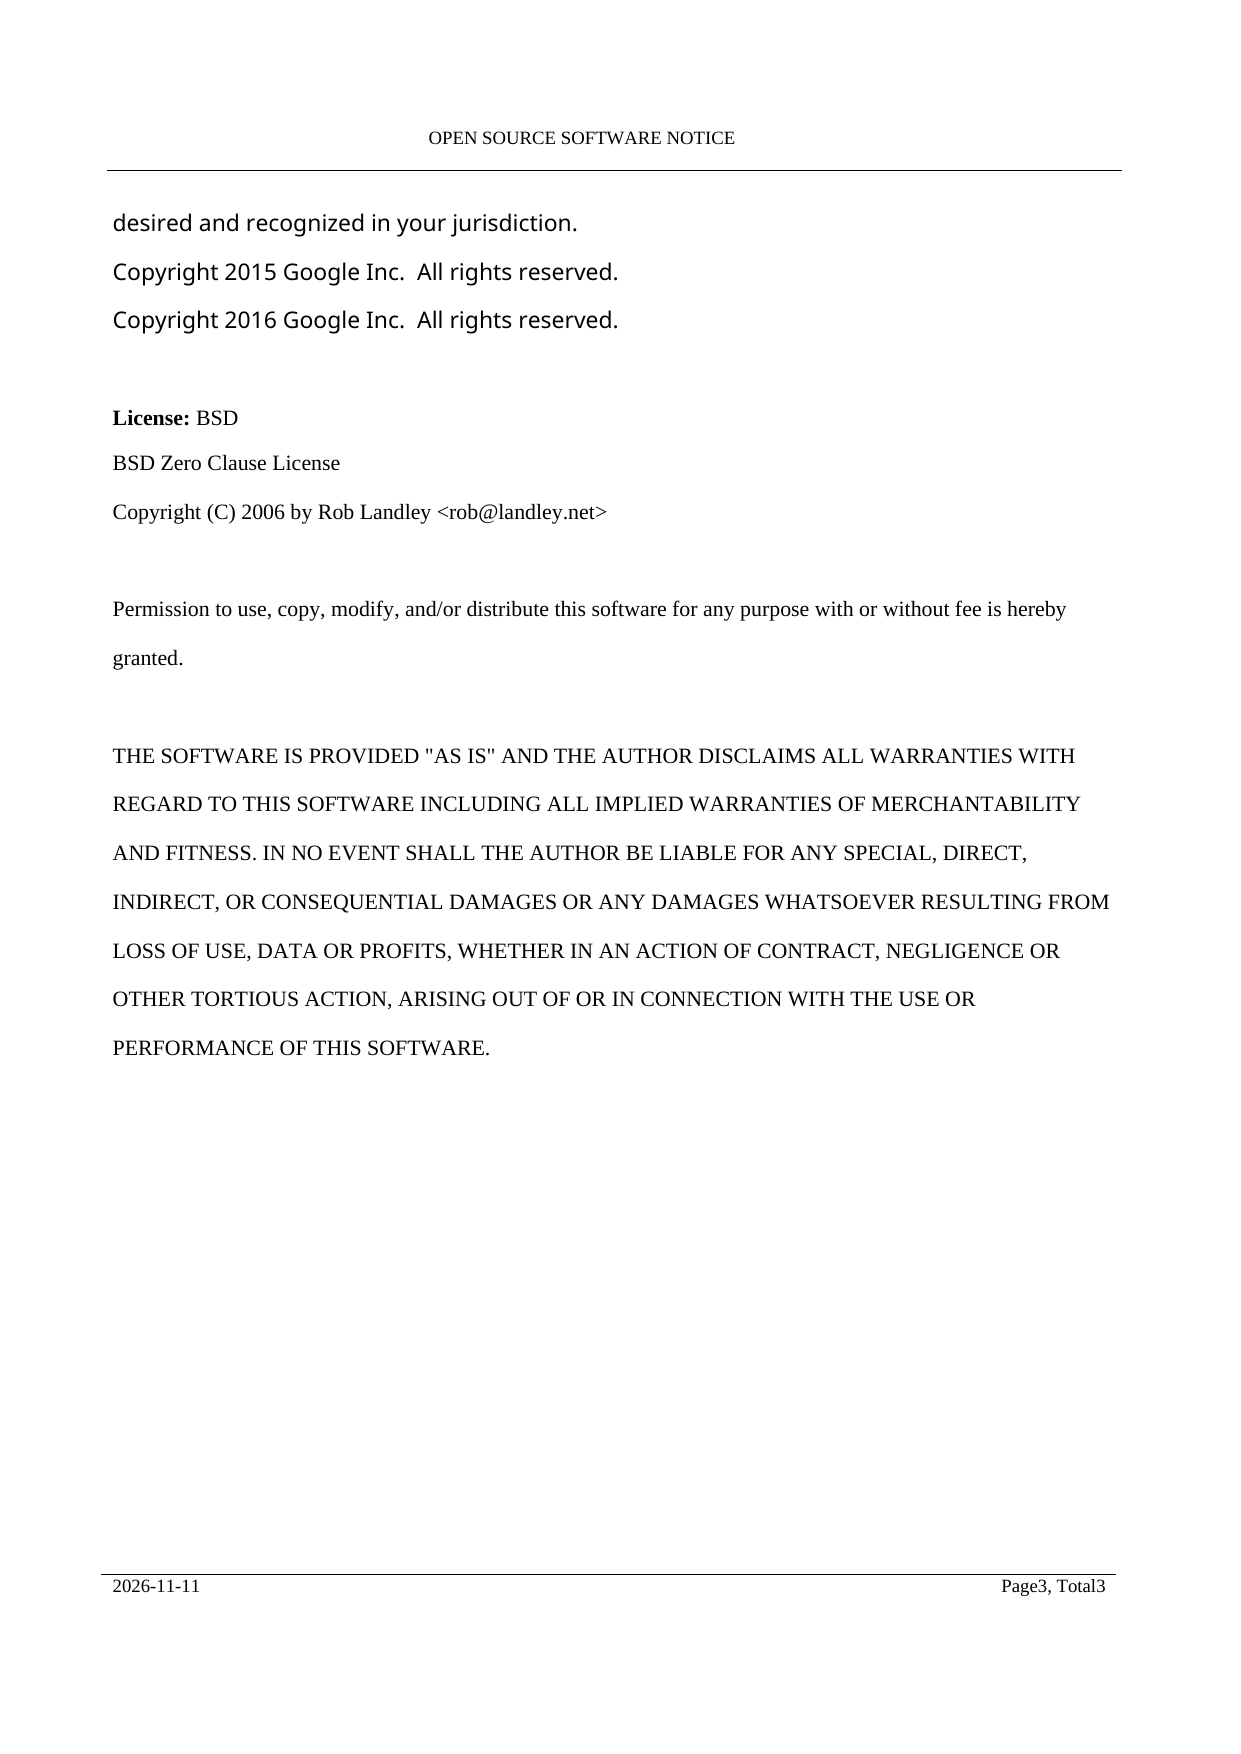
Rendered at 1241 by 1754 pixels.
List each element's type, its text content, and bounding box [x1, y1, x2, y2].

text License: BSD [112, 401, 1128, 434]
text BSD Zero Clause License Copyright (C) 2006 by Rob Landley <rob@landley.net> Permission to use, copy, modify, and/or distribute this software for any purpose with or without fee is hereby granted. THE SOFTWARE IS PROVIDED "AS IS" AND THE AUTHOR DISCLAIMS ALL WARRANTIES WITH REGARD TO THIS SOFTWARE INCLUDING ALL IMPLIED WARRANTIES OF MERCHANTABILITY AND FITNESS. IN NO EVENT SHALL THE AUTHOR BE LIABLE FOR ANY SPECIAL, DIRECT, INDIRECT, OR CONSEQUENTIAL DAMAGES OR ANY DAMAGES WHATSOEVER RESULTING FROM LOSS OF USE, DATA OR PROFITS, WHETHER IN AN ACTION OF CONTRACT, NEGLIGENCE OR OTHER TORTIOUS ACTION, ARISING OUT OF OR IN CONNECTION WITH THE USE OR PERFORMANCE OF THIS SOFTWARE. [112, 446, 1128, 1113]
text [112, 206, 1128, 385]
